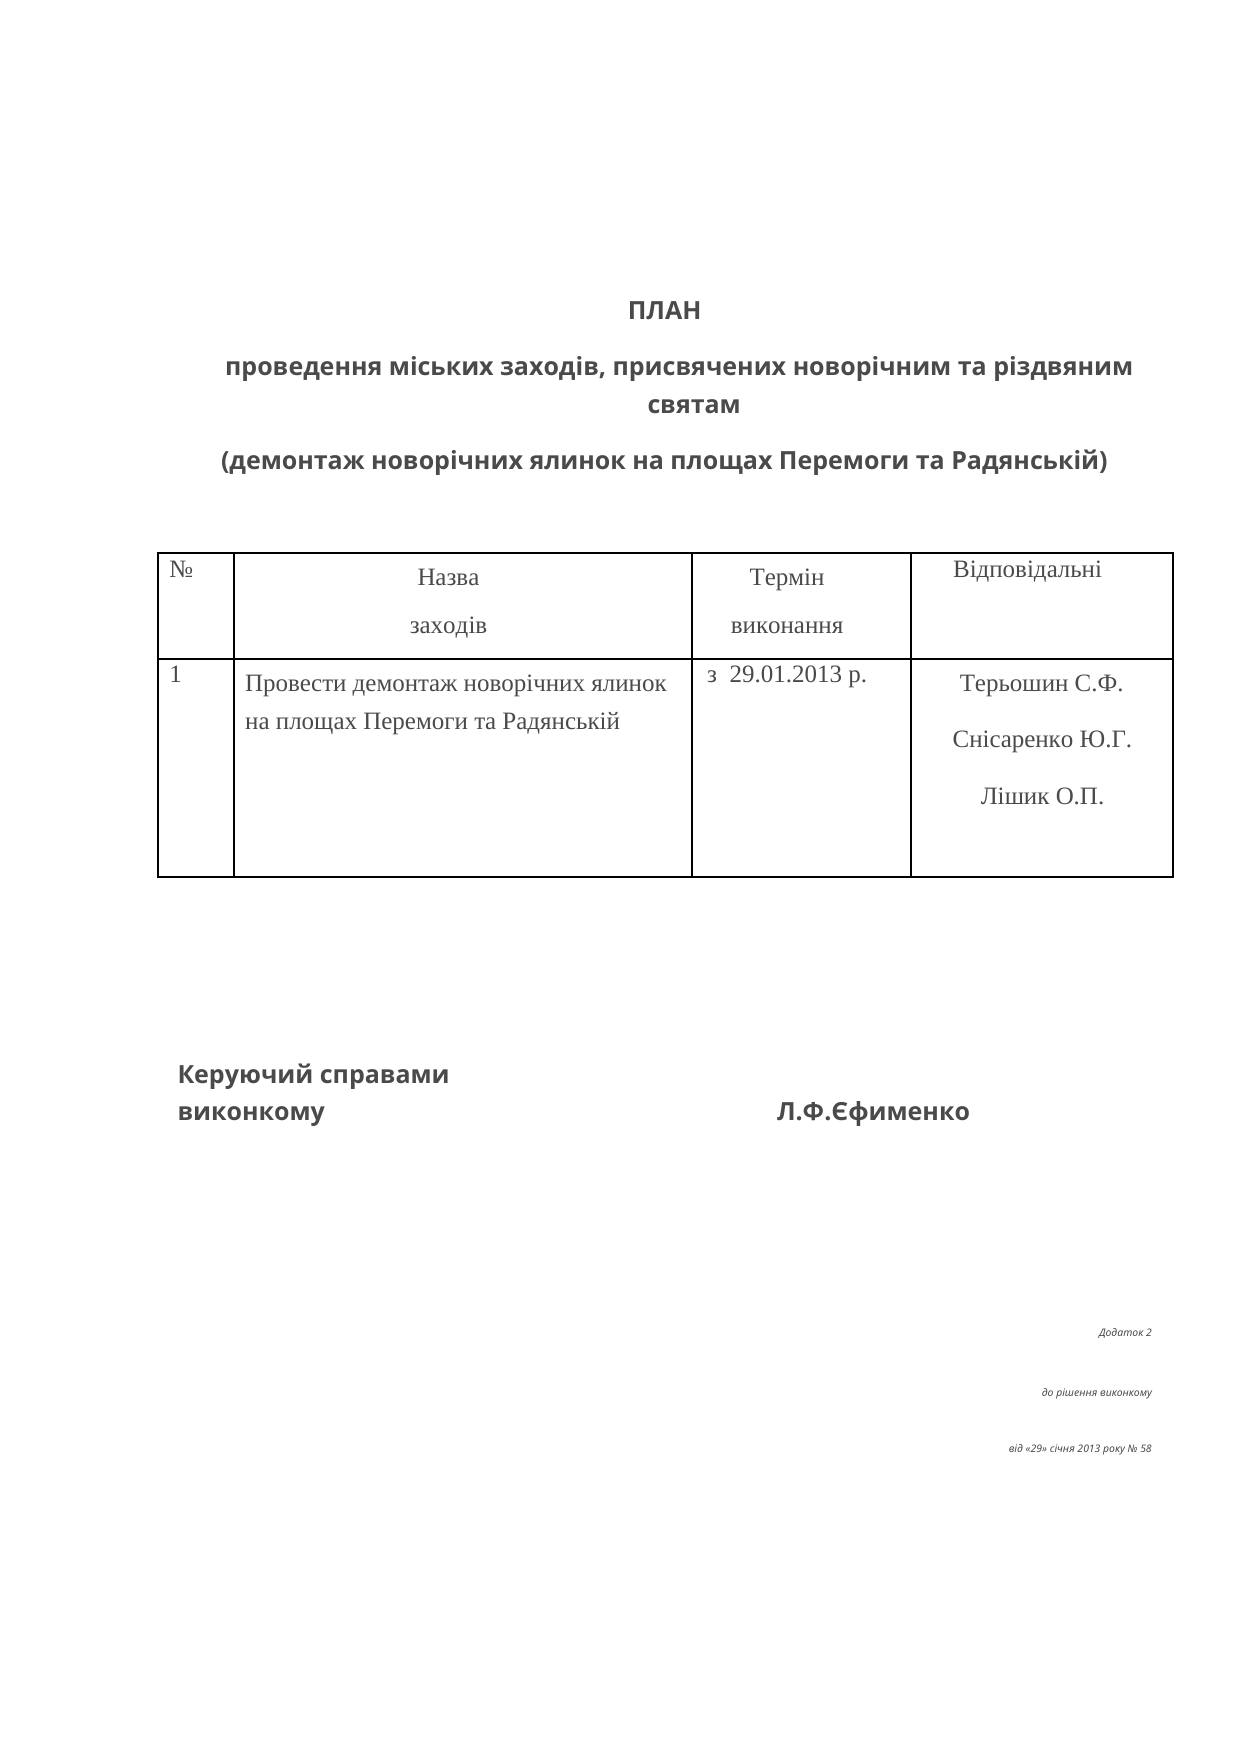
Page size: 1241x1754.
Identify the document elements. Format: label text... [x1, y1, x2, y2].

text (демонтаж новорічних ялинок на площах Перемоги та Радянській) [177, 439, 1152, 477]
table_cell Терьошин С.Ф. Снісаренко Ю.Г. Лішик О.П. [912, 660, 1172, 876]
text проведення міських заходів, присвячених новорічним та різдвяним святам [207, 345, 1152, 420]
text Додаток 2 [177, 1306, 1152, 1343]
text від «29» січня 2013 року № 58 [177, 1418, 1152, 1456]
table_header Відповідальні [912, 554, 1172, 657]
table_cell Провести демонтаж новорічних ялинок на площах Перемоги та Радянській [235, 660, 691, 876]
text ПЛАН [177, 289, 1152, 327]
table_header Назва заходів [235, 554, 691, 657]
table_cell 1 [159, 660, 233, 876]
text Керуючий справами виконкому Л.Ф.Єфименко [177, 1053, 1152, 1128]
table_cell з 29.01.2013 р. [693, 660, 910, 876]
text до рішення виконкому [177, 1362, 1152, 1400]
table_header Термін виконання [693, 554, 910, 657]
table_header № [159, 554, 233, 657]
